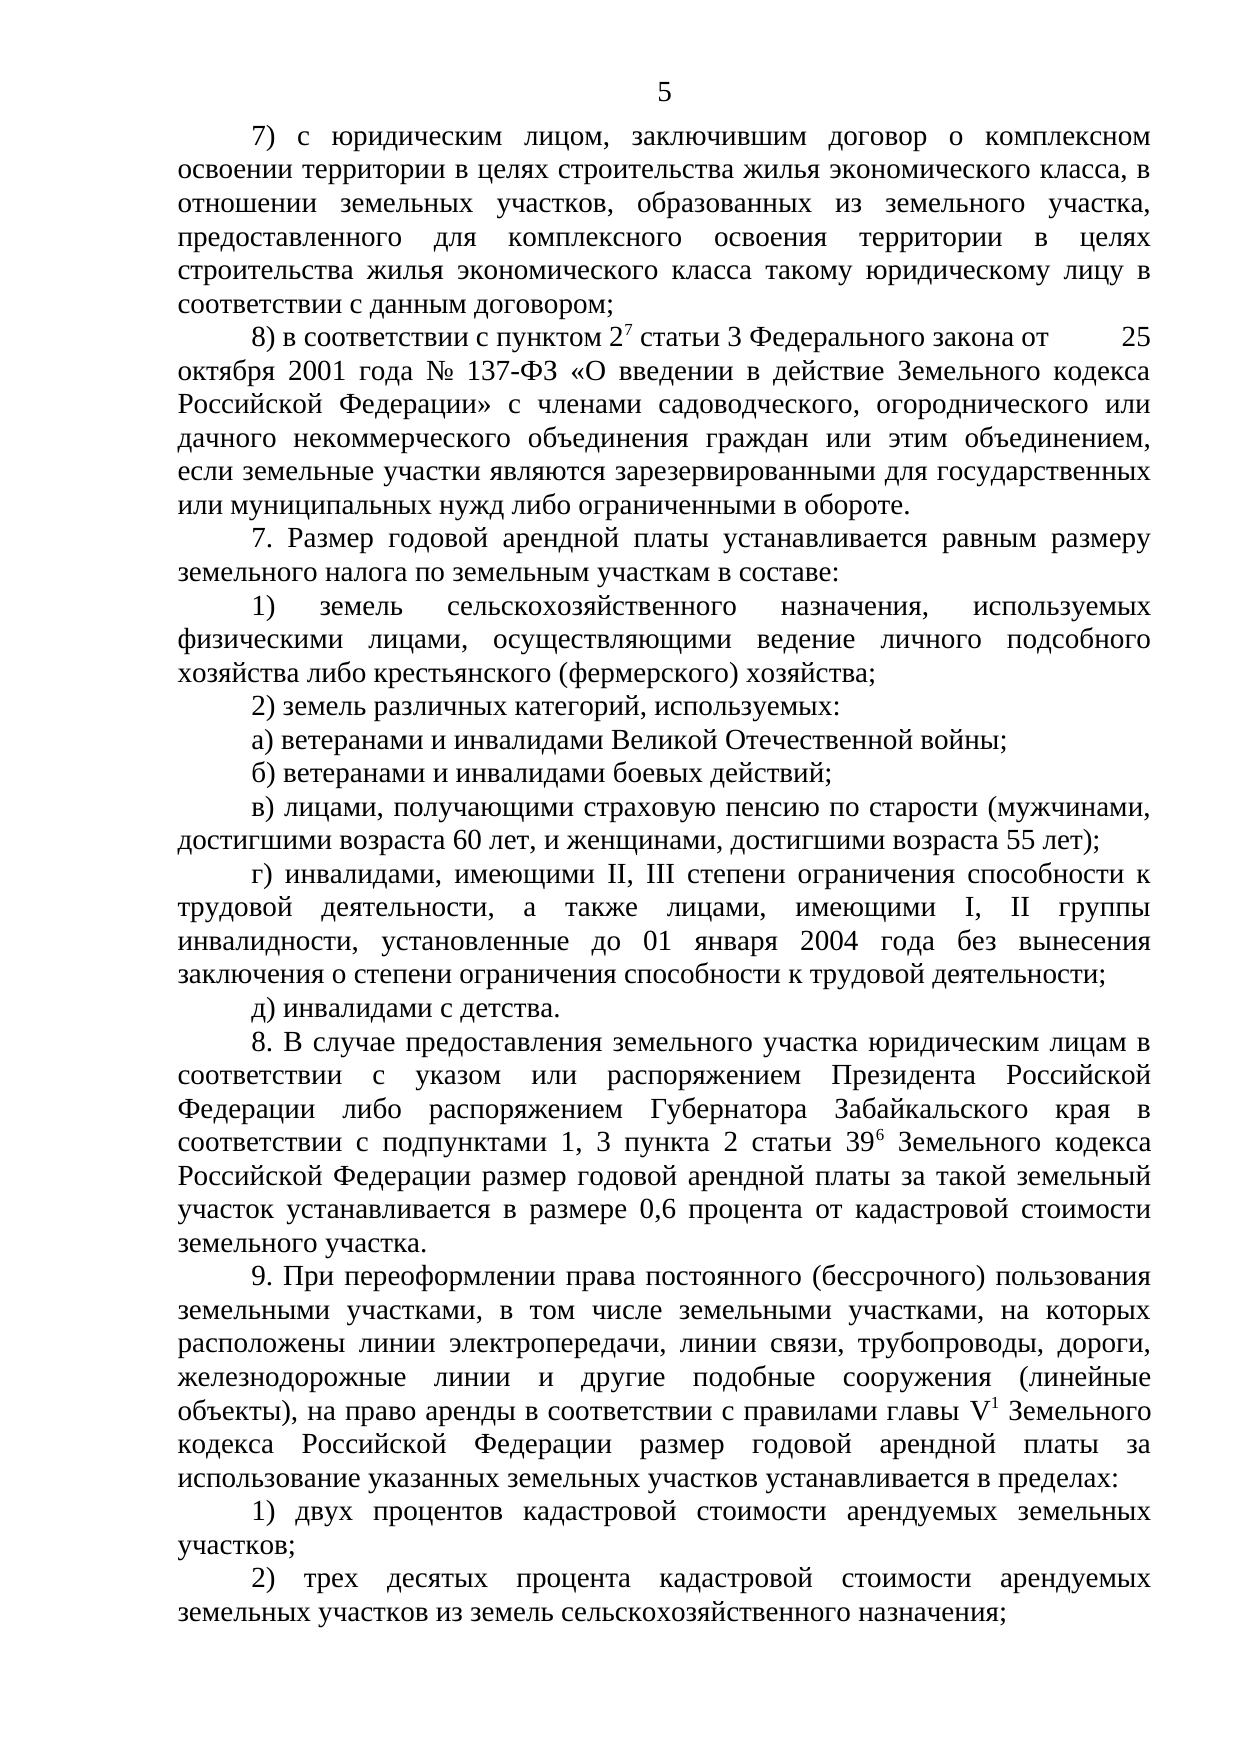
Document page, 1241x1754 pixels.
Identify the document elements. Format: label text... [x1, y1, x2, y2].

text б) ветеранами и инвалидами боевых действий; [177, 755, 1152, 789]
text 2) трех десятых процента кадастровой стоимости арендуемых земельных участков из земель сельскохозяйственного назначения; [177, 1560, 1152, 1627]
text 1) земель сельскохозяйственного назначения, используемых физическими лицами, осуществляющими ведение личного подсобного хозяйства либо крестьянского (фермерского) хозяйства; [177, 588, 1152, 688]
text 8) в соответствии с пунктом 27 статьи 3 Федерального закона от 25 октября 2001 года № 137-ФЗ «О введении в действие Земельного кодекса Российской Федерации» с членами садоводческого, огороднического или дачного некоммерческого объединения граждан или этим объединением, если земельные участки являются зарезервированными для государственных или муниципальных нужд либо ограниченными в обороте. [177, 319, 1152, 521]
text г) инвалидами, имеющими II, III степени ограничения способности к трудовой деятельности, а также лицами, имеющими I, II группы инвалидности, установленные до 01 января 2004 года без вынесения заключения о степени ограничения способности к трудовой деятельности; [177, 856, 1152, 990]
text д) инвалидами с детства. [177, 990, 1152, 1024]
text 2) земель различных категорий, используемых: [177, 688, 1152, 722]
text 7) с юридическим лицом, заключившим договор о комплексном освоении территории в целях строительства жилья экономического класса, в отношении земельных участков, образованных из земельного участка, предоставленного для комплексного освоения территории в целях строительства жилья экономического класса такому юридическому лицу в соответствии с данным договором; [177, 118, 1152, 319]
text 1) двух процентов кадастровой стоимости арендуемых земельных участков; [177, 1493, 1152, 1560]
text в) лицами, получающими страховую пенсию по старости (мужчинами, достигшими возраста 60 лет, и женщинами, достигшими возраста 55 лет); [177, 789, 1152, 856]
text а) ветеранами и инвалидами Великой Отечественной войны; [177, 722, 1152, 755]
text 9. При переоформлении права постоянного (бессрочного) пользования земельными участками, в том числе земельными участками, на которых расположены линии электропередачи, линии связи, трубопроводы, дороги, железнодорожные линии и другие подобные сооружения (линейные объекты), на право аренды в соответствии с правилами главы V1 Земельного кодекса Российской Федерации размер годовой арендной платы за использование указанных земельных участков устанавливается в пределах: [177, 1258, 1152, 1493]
text 7. Размер годовой арендной платы устанавливается равным размеру земельного налога по земельным участкам в составе: [177, 521, 1152, 588]
text 8. В случае предоставления земельного участка юридическим лицам в соответствии с указом или распоряжением Президента Российской Федерации либо распоряжением Губернатора Забайкальского края в соответствии с подпунктами 1, 3 пункта 2 статьи 396 Земельного кодекса Российской Федерации размер годовой арендной платы за такой земельный участок устанавливается в размере 0,6 процента от кадастровой стоимости земельного участка. [177, 1024, 1152, 1258]
